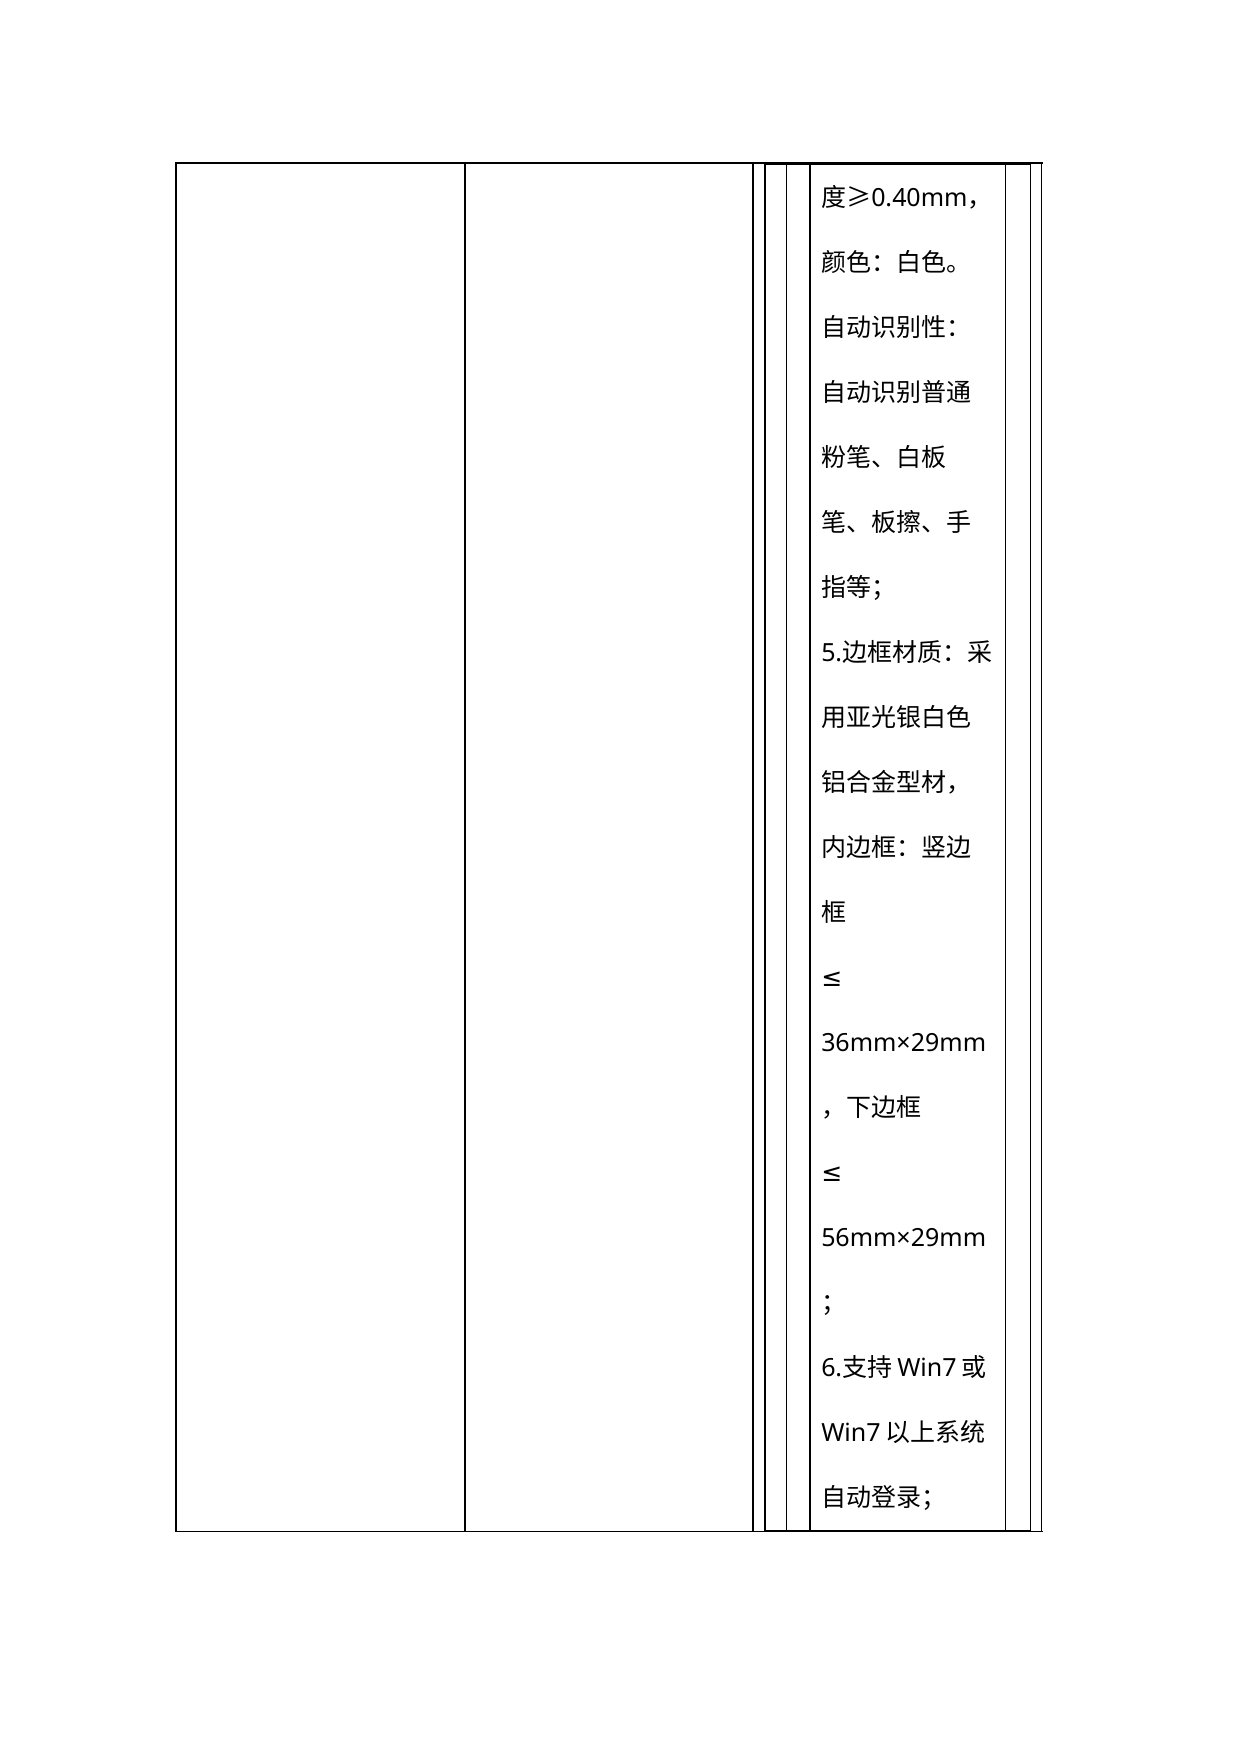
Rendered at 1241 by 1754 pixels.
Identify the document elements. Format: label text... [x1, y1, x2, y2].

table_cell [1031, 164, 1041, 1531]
table_cell [466, 164, 752, 1531]
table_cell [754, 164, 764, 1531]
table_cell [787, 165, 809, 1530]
table_cell 1 [177, 164, 464, 1531]
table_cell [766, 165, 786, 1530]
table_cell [811, 165, 1005, 1530]
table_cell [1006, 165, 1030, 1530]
